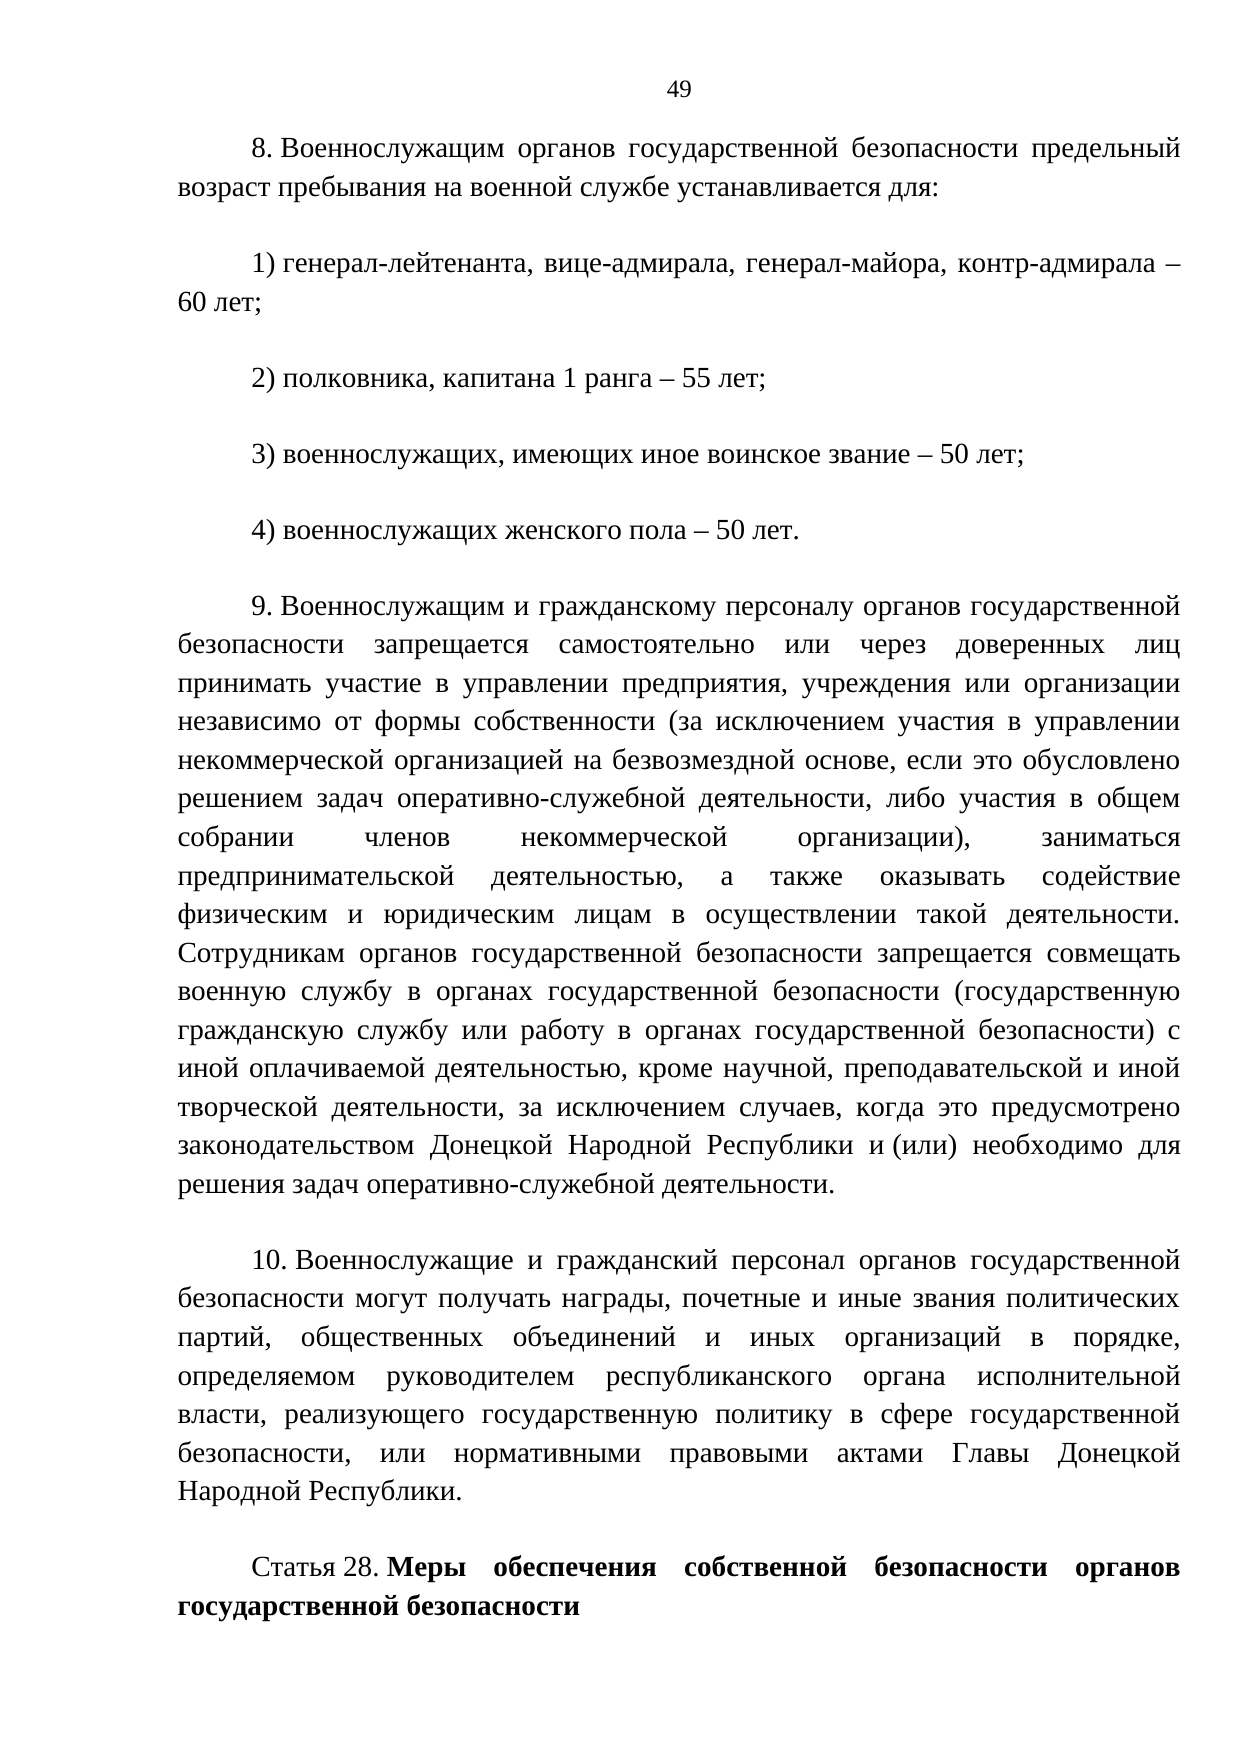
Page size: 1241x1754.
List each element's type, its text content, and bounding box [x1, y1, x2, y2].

text 9. Военнослужащим и гражданскому персоналу органов государственной безопасности запрещается самостоятельно или через доверенных лиц принимать участие в управлении предприятия, учреждения или организации независимо от формы собственности (за исключением участия в управлении некоммерческой организацией на безвозмездной основе, если это обусловлено решением задач оперативно-служебной деятельности, либо участия в общем собрании членов некоммерческой организации), заниматься предпринимательской деятельностью, а также оказывать содействие физическим и юридическим лицам в осуществлении такой деятельности. Сотрудникам органов государственной безопасности запрещается совмещать военную службу в органах государственной безопасности (государственную гражданскую службу или работу в органах государственной безопасности) с иной оплачиваемой деятельностью, кроме научной, преподавательской и иной творческой деятельности, за исключением случаев, когда это предусмотрено законодательством Донецкой Народной Республики и (или) необходимо для решения задач оперативно-служебной деятельности. [177, 588, 1181, 1199]
text Статья 28. Меры обеспечения собственной безопасности органов государственной безопасности [177, 1549, 1181, 1621]
text 2) полковника, капитана 1 ранга – 55 лет; [177, 360, 1181, 393]
text 1) генерал-лейтенанта, вице-адмирала, генерал-майора, контр-адмирала – 60 лет; [177, 245, 1181, 317]
text 4) военнослужащих женского пола – 50 лет. [177, 512, 1181, 545]
text 3) военнослужащих, имеющих иное воинское звание – 50 лет; [177, 436, 1181, 469]
text 8. Военнослужащим органов государственной безопасности предельный возраст пребывания на военной службе устанавливается для: [177, 131, 1181, 203]
text 10. Военнослужащие и гражданский персонал органов государственной безопасности могут получать награды, почетные и иные звания политических партий, общественных объединений и иных организаций в порядке, определяемом руководителем республиканского органа исполнительной власти, реализующего государственную политику в сфере государственной безопасности, или нормативными правовыми актами Главы Донецкой Народной Республики. [177, 1242, 1181, 1507]
